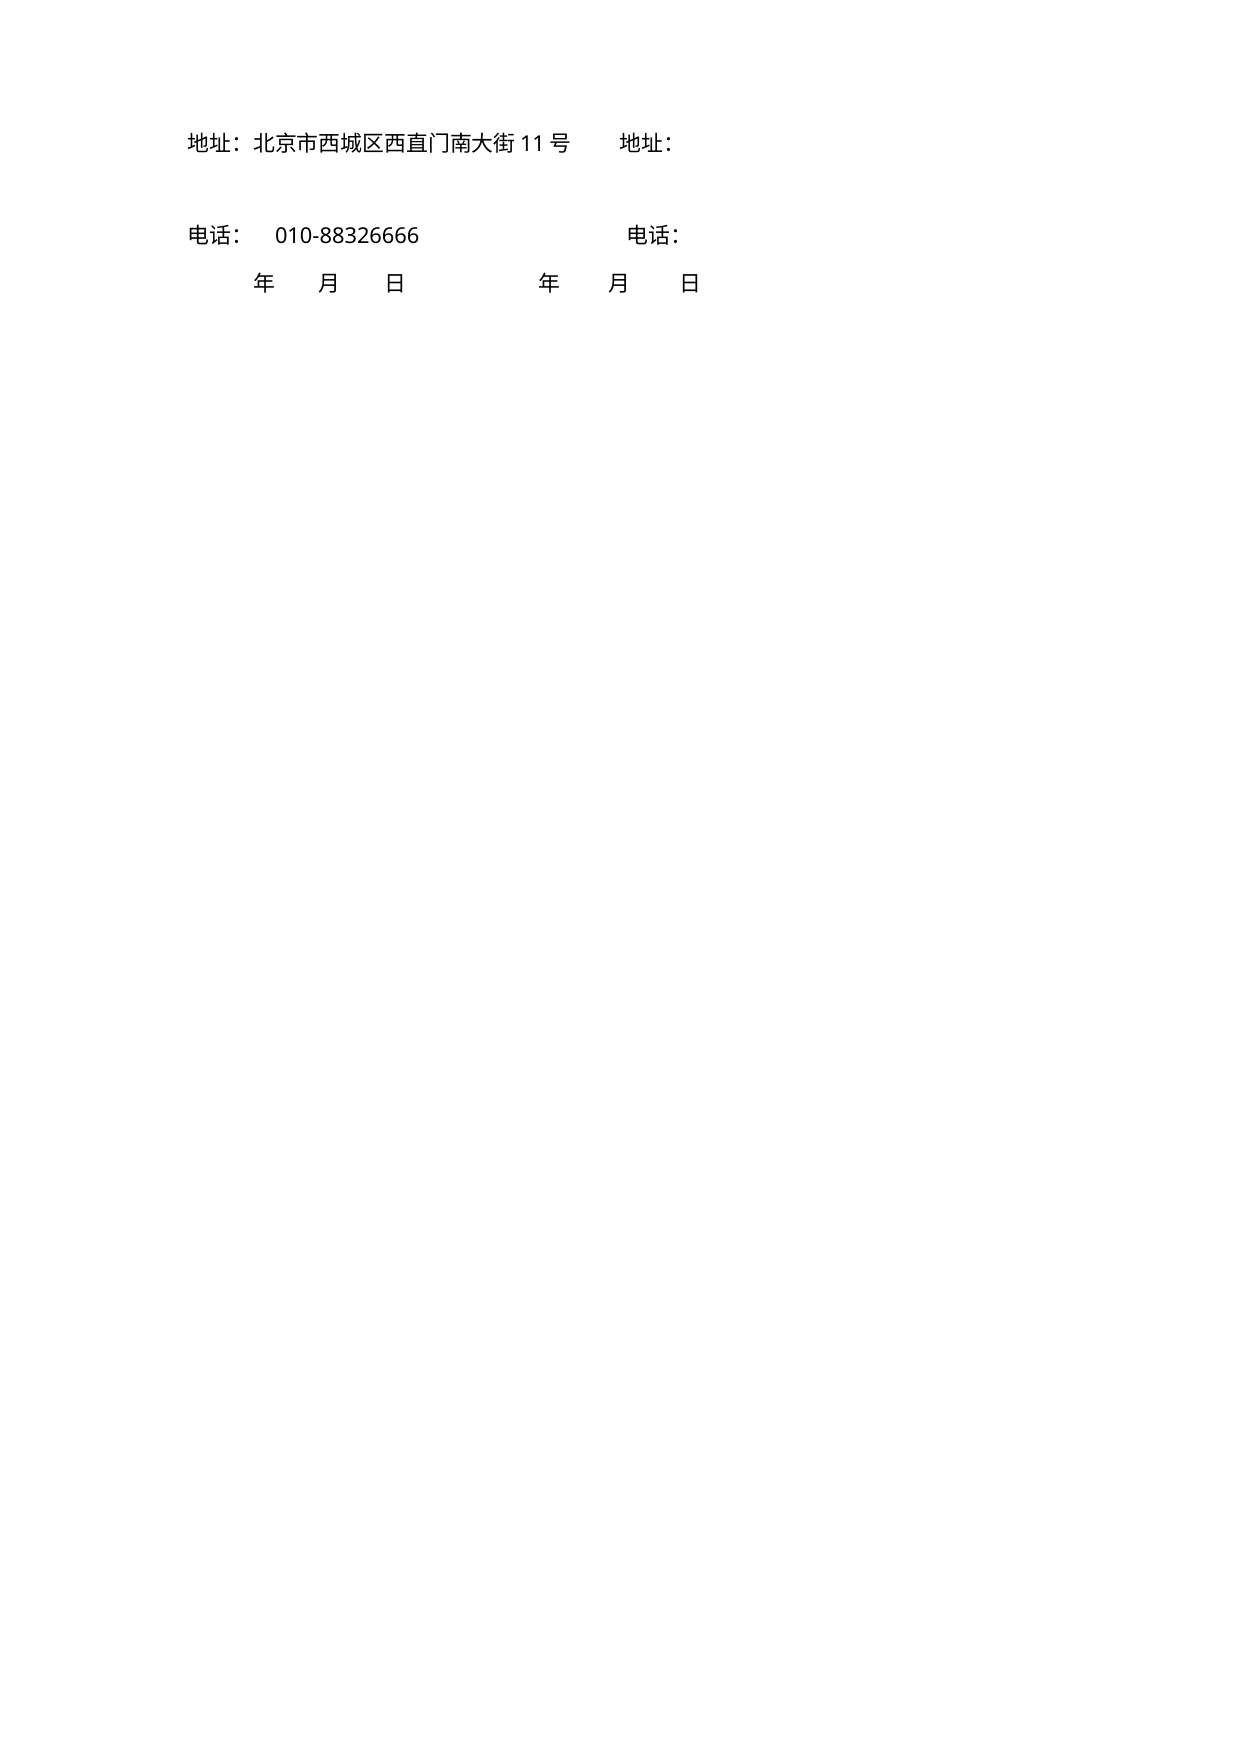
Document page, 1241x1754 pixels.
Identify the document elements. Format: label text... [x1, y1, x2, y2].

text 电话： 010-88326666 电话： [187, 218, 1053, 250]
text 地址：北京市西城区西直门南大街11号 地址： [187, 126, 1053, 157]
text 年 月 日 年 月 日 [187, 266, 1053, 297]
